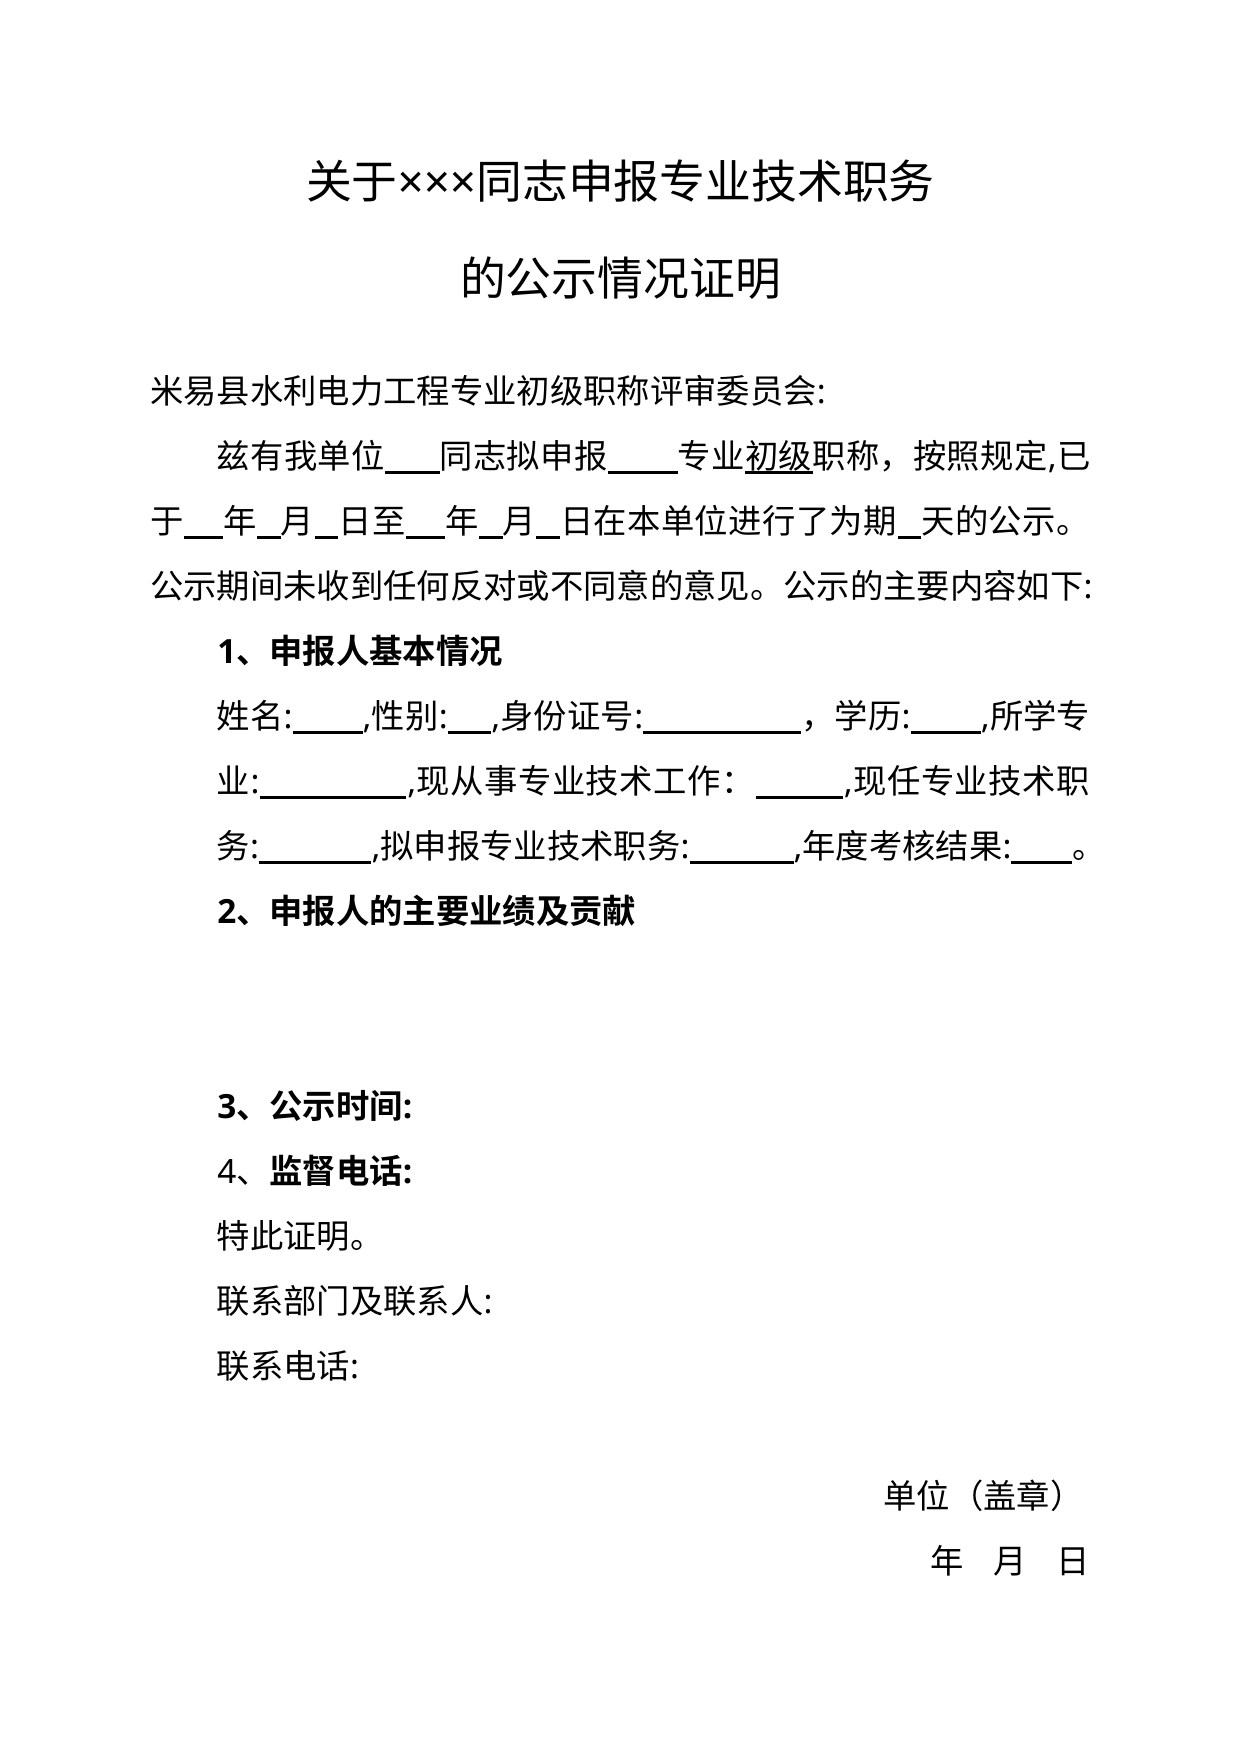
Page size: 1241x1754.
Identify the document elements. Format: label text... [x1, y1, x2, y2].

list 监督电话: [150, 1137, 1090, 1202]
text 年 月 日 [150, 1527, 1090, 1592]
text 2、申报人的主要业绩及贡献 [150, 877, 1090, 942]
list 公示时间: [150, 1072, 1090, 1137]
text 联系电话: [150, 1332, 1090, 1397]
text 米易县水利电力工程专业初级职称评审委员会: [150, 357, 1090, 422]
text 联系部门及联系人: [150, 1267, 1090, 1332]
text 兹有我单位 同志拟申报 专业初级职称，按照规定,已于 年 月 日至 年 月 日在本单位进行了为期 天的公示。公示期间未收到任何反对或不同意的意见。公示的主要内容如下: [150, 422, 1090, 617]
text 特此证明。 [150, 1202, 1090, 1267]
text 单位（盖章） [150, 1462, 1090, 1527]
text 的公示情况证明 [150, 227, 1090, 324]
text 姓名: ,性别: ,身份证号: ，学历: ,所学专业: ,现从事专业技术工作： ,现任专业技术职务: ,拟申报专业技术职务: ,年度考核结果: 。 [216, 682, 1090, 877]
text 关于×××同志申报专业技术职务 [150, 129, 1090, 227]
text 1、申报人基本情况 [150, 617, 1090, 682]
